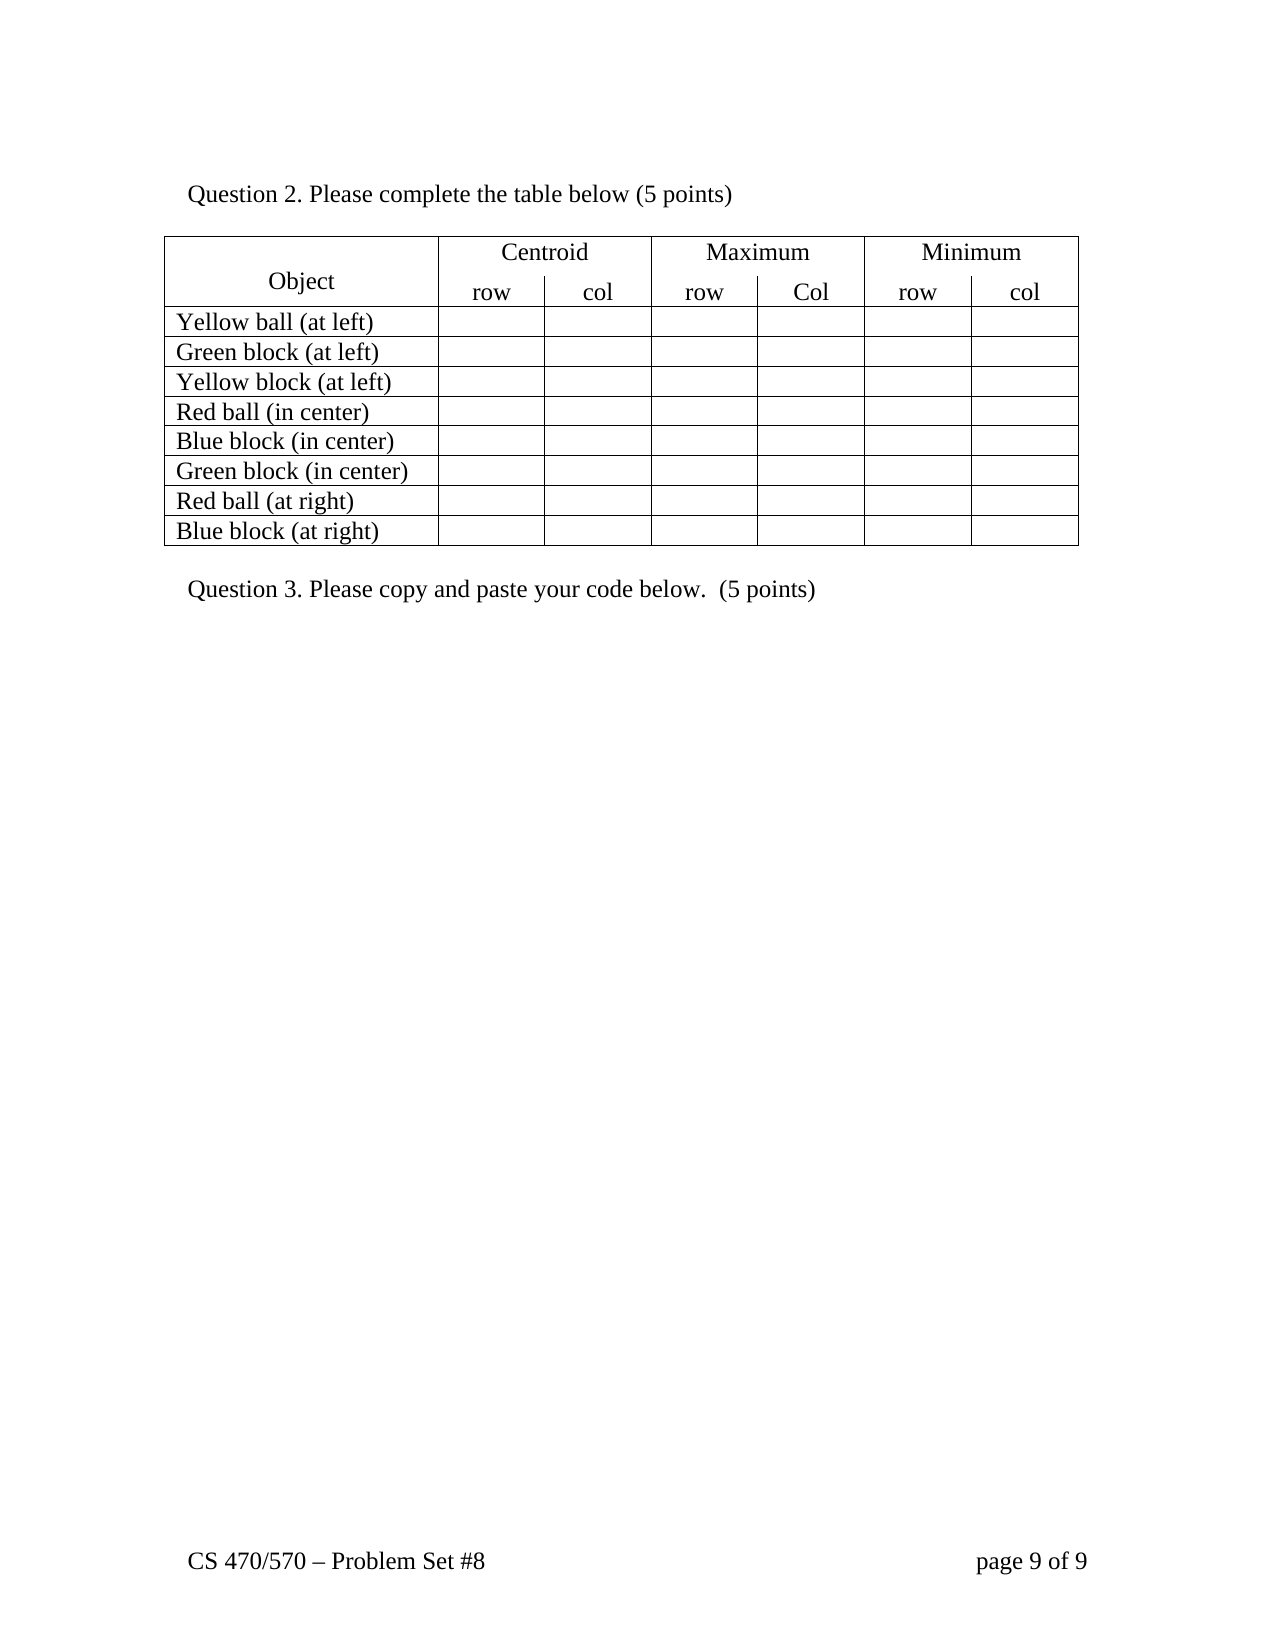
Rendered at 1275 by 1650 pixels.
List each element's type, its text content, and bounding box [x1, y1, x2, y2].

table_header Minimum [865, 237, 1078, 276]
table_cell Green block (in center) [165, 456, 438, 485]
table_cell [865, 486, 971, 515]
table_cell [545, 516, 651, 544]
table_cell [972, 367, 1078, 396]
table_header Maximum [652, 237, 864, 276]
table_cell col [545, 276, 651, 306]
table_cell [439, 426, 544, 455]
table_cell [439, 307, 544, 336]
table_cell [545, 426, 651, 455]
table_cell [758, 367, 864, 396]
table_cell [758, 397, 864, 425]
table_cell Blue block (at right) [165, 516, 438, 544]
table_cell Yellow ball (at left) [165, 307, 438, 336]
table_cell [758, 337, 864, 366]
table_cell [758, 456, 864, 485]
table_cell [758, 426, 864, 455]
table_cell Blue block (in center) [165, 426, 438, 455]
table_cell [545, 307, 651, 336]
table_header Object [165, 237, 438, 306]
table_cell col [972, 276, 1078, 306]
table_cell row [865, 276, 971, 306]
table_cell [439, 456, 544, 485]
table_cell [652, 516, 757, 544]
table_cell [758, 307, 864, 336]
table_cell row [652, 276, 757, 306]
table_cell Red ball (in center) [165, 397, 438, 425]
table_cell [439, 516, 544, 544]
text Question 3. Please copy and paste your code below. (5 points) [187, 574, 1087, 603]
table_cell Red ball (at right) [165, 486, 438, 515]
table_cell [545, 337, 651, 366]
table_cell [439, 486, 544, 515]
table_cell [758, 486, 864, 515]
table_header Centroid [439, 237, 651, 276]
text Question 2. Please complete the table below (5 points) [187, 179, 1087, 207]
table_cell [439, 367, 544, 396]
table_cell [439, 337, 544, 366]
table_cell [652, 426, 757, 455]
table_cell [865, 397, 971, 425]
table_cell [545, 367, 651, 396]
table_cell [652, 307, 757, 336]
table_cell [865, 456, 971, 485]
table_cell [972, 307, 1078, 336]
table_cell [972, 486, 1078, 515]
table_cell [972, 337, 1078, 366]
table_cell [652, 397, 757, 425]
table_cell [652, 486, 757, 515]
table_cell [545, 456, 651, 485]
table_cell Col [758, 276, 864, 306]
table_cell [652, 337, 757, 366]
table_cell [972, 426, 1078, 455]
table_cell [972, 456, 1078, 485]
table_cell [439, 397, 544, 425]
table_cell row [439, 276, 544, 306]
table_cell [652, 367, 757, 396]
table_cell [865, 307, 971, 336]
table_cell [865, 337, 971, 366]
table_cell Green block (at left) [165, 337, 438, 366]
table_cell [972, 516, 1078, 544]
table_cell [545, 486, 651, 515]
table_cell [652, 456, 757, 485]
table_cell [758, 516, 864, 544]
table_cell [865, 426, 971, 455]
table_cell [865, 516, 971, 544]
table_cell [972, 397, 1078, 425]
table_cell Yellow block (at left) [165, 367, 438, 396]
table_cell [865, 367, 971, 396]
table_cell [545, 397, 651, 425]
